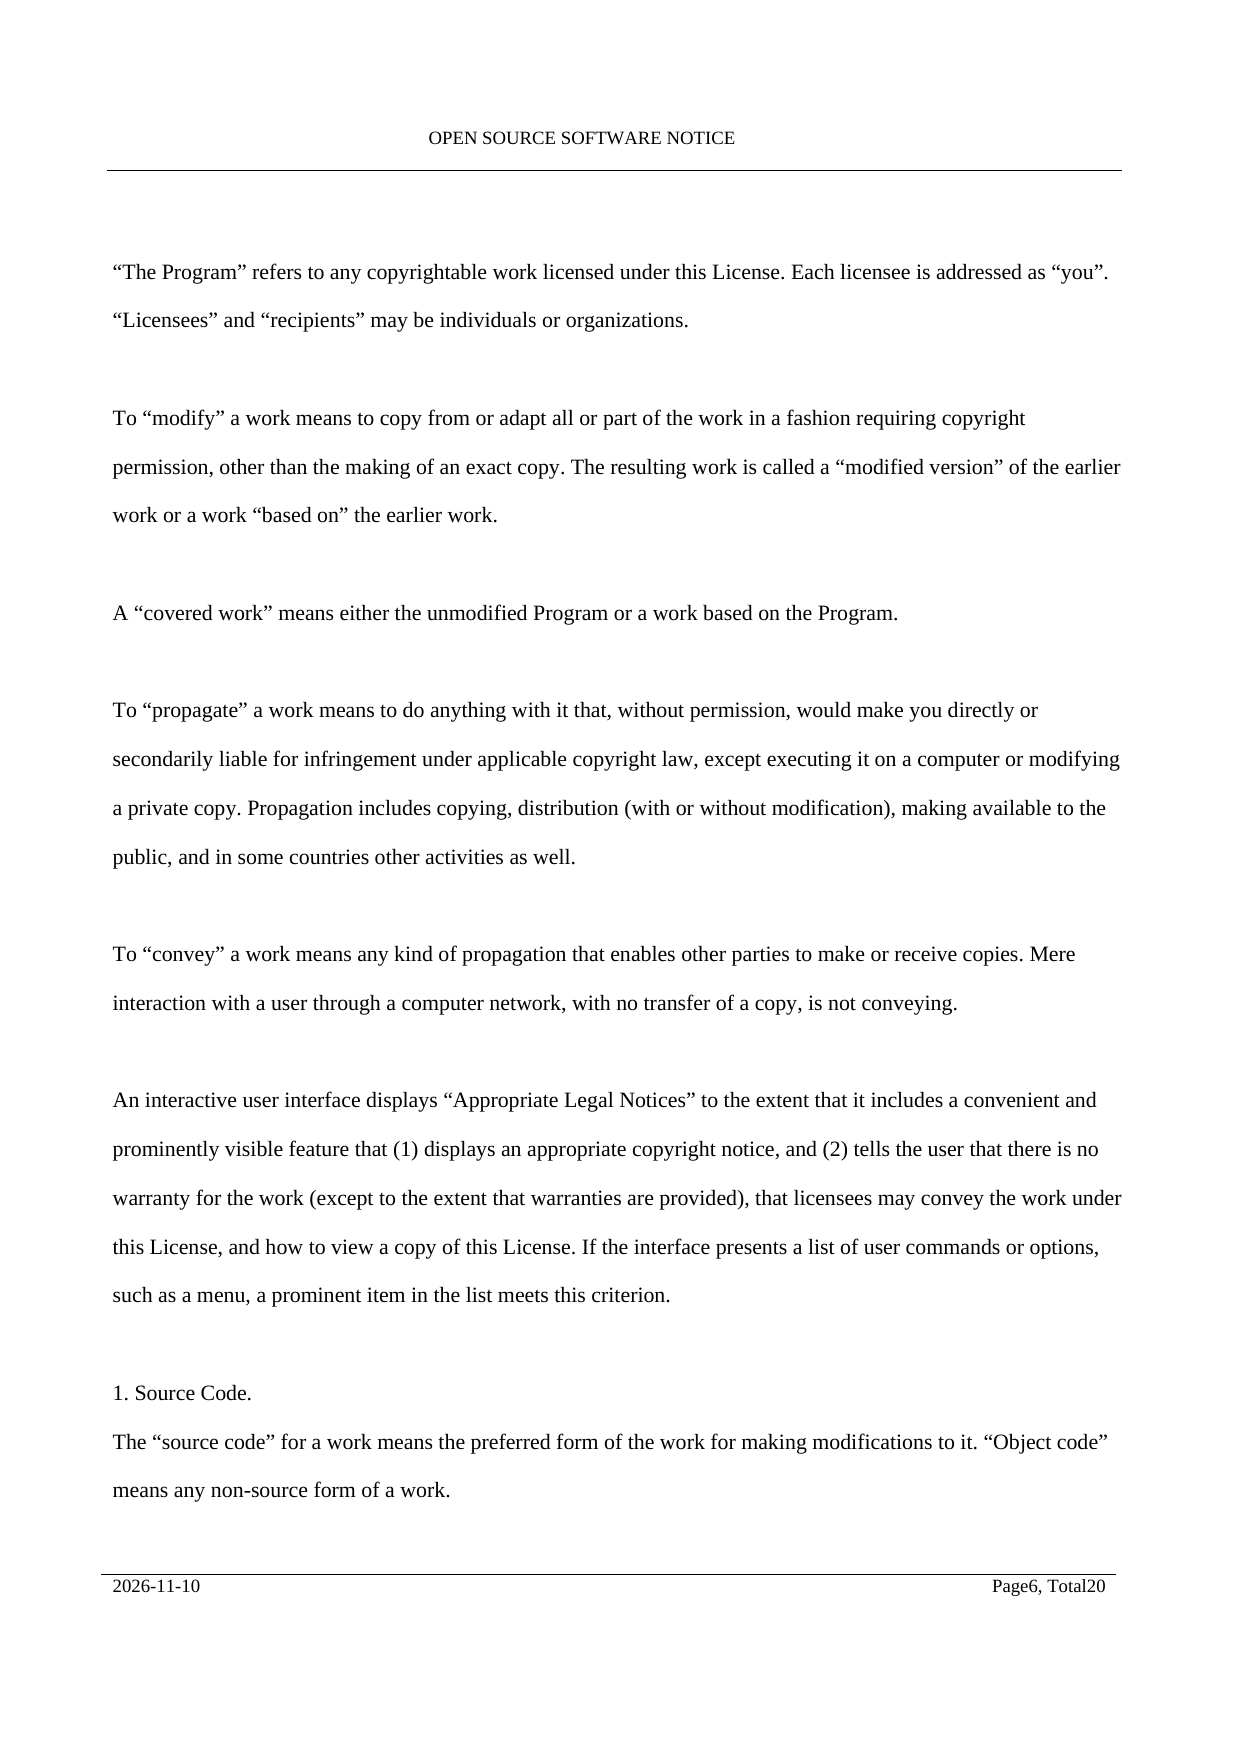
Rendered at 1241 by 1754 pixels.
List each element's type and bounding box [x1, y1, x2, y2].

text [112, 206, 1128, 1506]
